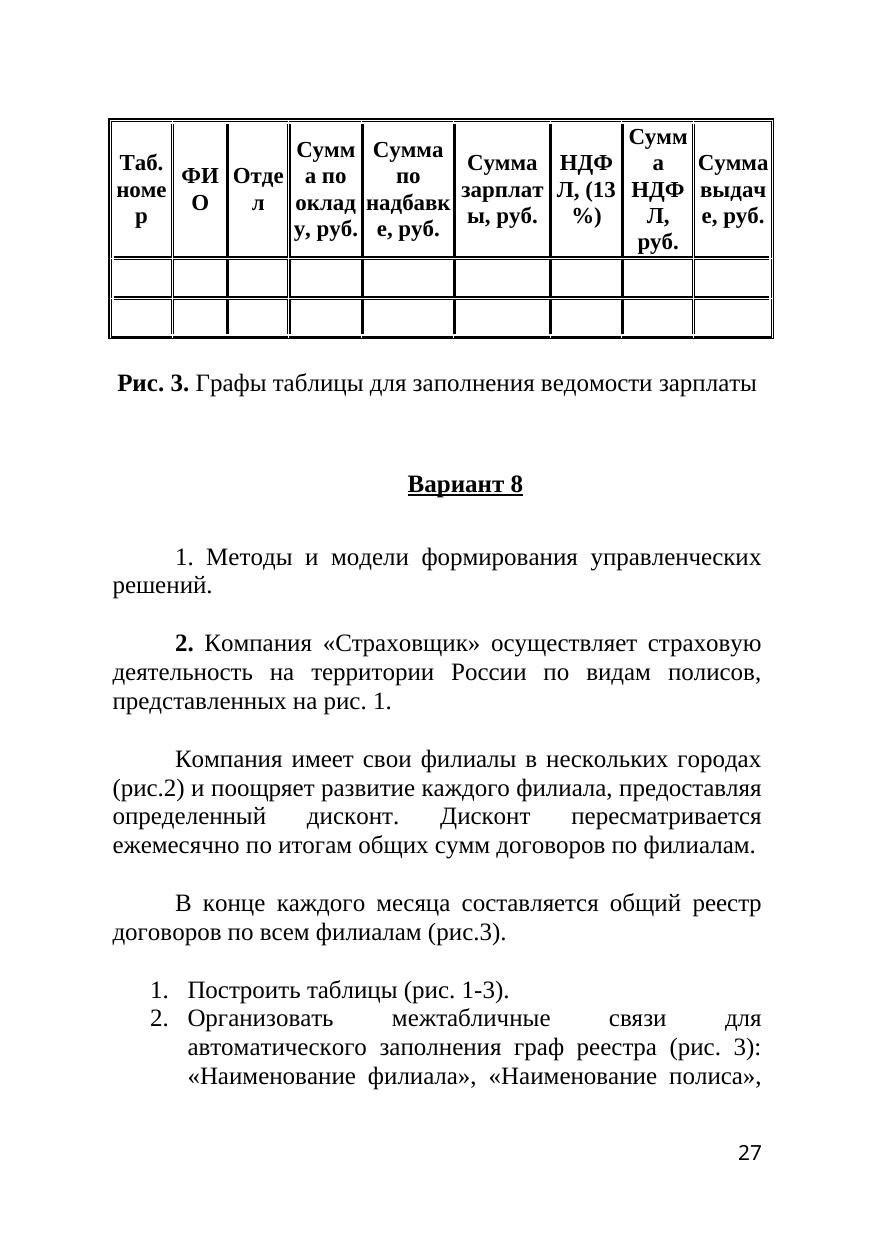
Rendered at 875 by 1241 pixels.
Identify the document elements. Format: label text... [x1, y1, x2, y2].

table_cell [694, 296, 771, 336]
text Рис. 3. Графы таблицы для заполнения ведомости зарплаты [112, 368, 762, 397]
table_cell [289, 300, 362, 336]
table_header Сумма НДФЛ, руб. [622, 122, 694, 256]
text Вариант 8 [112, 469, 762, 498]
table_cell [695, 256, 771, 296]
text 2. Компания «Страховщик» осуществляет страховую деятельность на территории России по видам полисов, представленных на рис. 1. [112, 628, 762, 715]
table_header ФИО [173, 122, 227, 256]
table_header Таб. номер [112, 122, 173, 256]
table_cell [112, 256, 171, 296]
table_header Сумма по надбавке, руб. [362, 120, 454, 256]
table_cell [550, 300, 622, 336]
table_cell [624, 260, 692, 296]
list Построить таблицы (рис. 1-3). [150, 975, 762, 1003]
table_cell [456, 260, 549, 296]
table_cell [364, 260, 453, 296]
table_cell [362, 300, 454, 336]
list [150, 1003, 762, 1090]
table_header Сумма выдаче, руб. [694, 122, 771, 256]
table_cell [291, 260, 361, 296]
table_cell [229, 260, 287, 296]
table_cell [454, 300, 550, 336]
table_header Отдел [227, 120, 289, 256]
table_cell [173, 300, 227, 336]
table_cell [174, 260, 226, 296]
table_cell [622, 300, 694, 336]
table_header НДФЛ, (13 %) [550, 120, 622, 256]
text В конце каждого месяца составляется общий реестр договоров по всем филиалам (рис.3). [112, 888, 762, 946]
text 1. Методы и модели формирования управленческих решений. [112, 542, 762, 599]
table_header Сумма зарплаты, руб. [454, 122, 550, 256]
text Компания имеет свои филиалы в нескольких городах (рис.2) и поощряет развитие каждого филиала, предоставляя определенный дисконт. Дисконт пересматривается ежемесячно по итогам общих сумм договоров по филиалам. [112, 744, 762, 859]
table_cell [227, 296, 289, 336]
table_cell [112, 296, 173, 336]
table_cell [552, 260, 621, 296]
table_header Сумма по окладу, руб. [289, 120, 362, 256]
